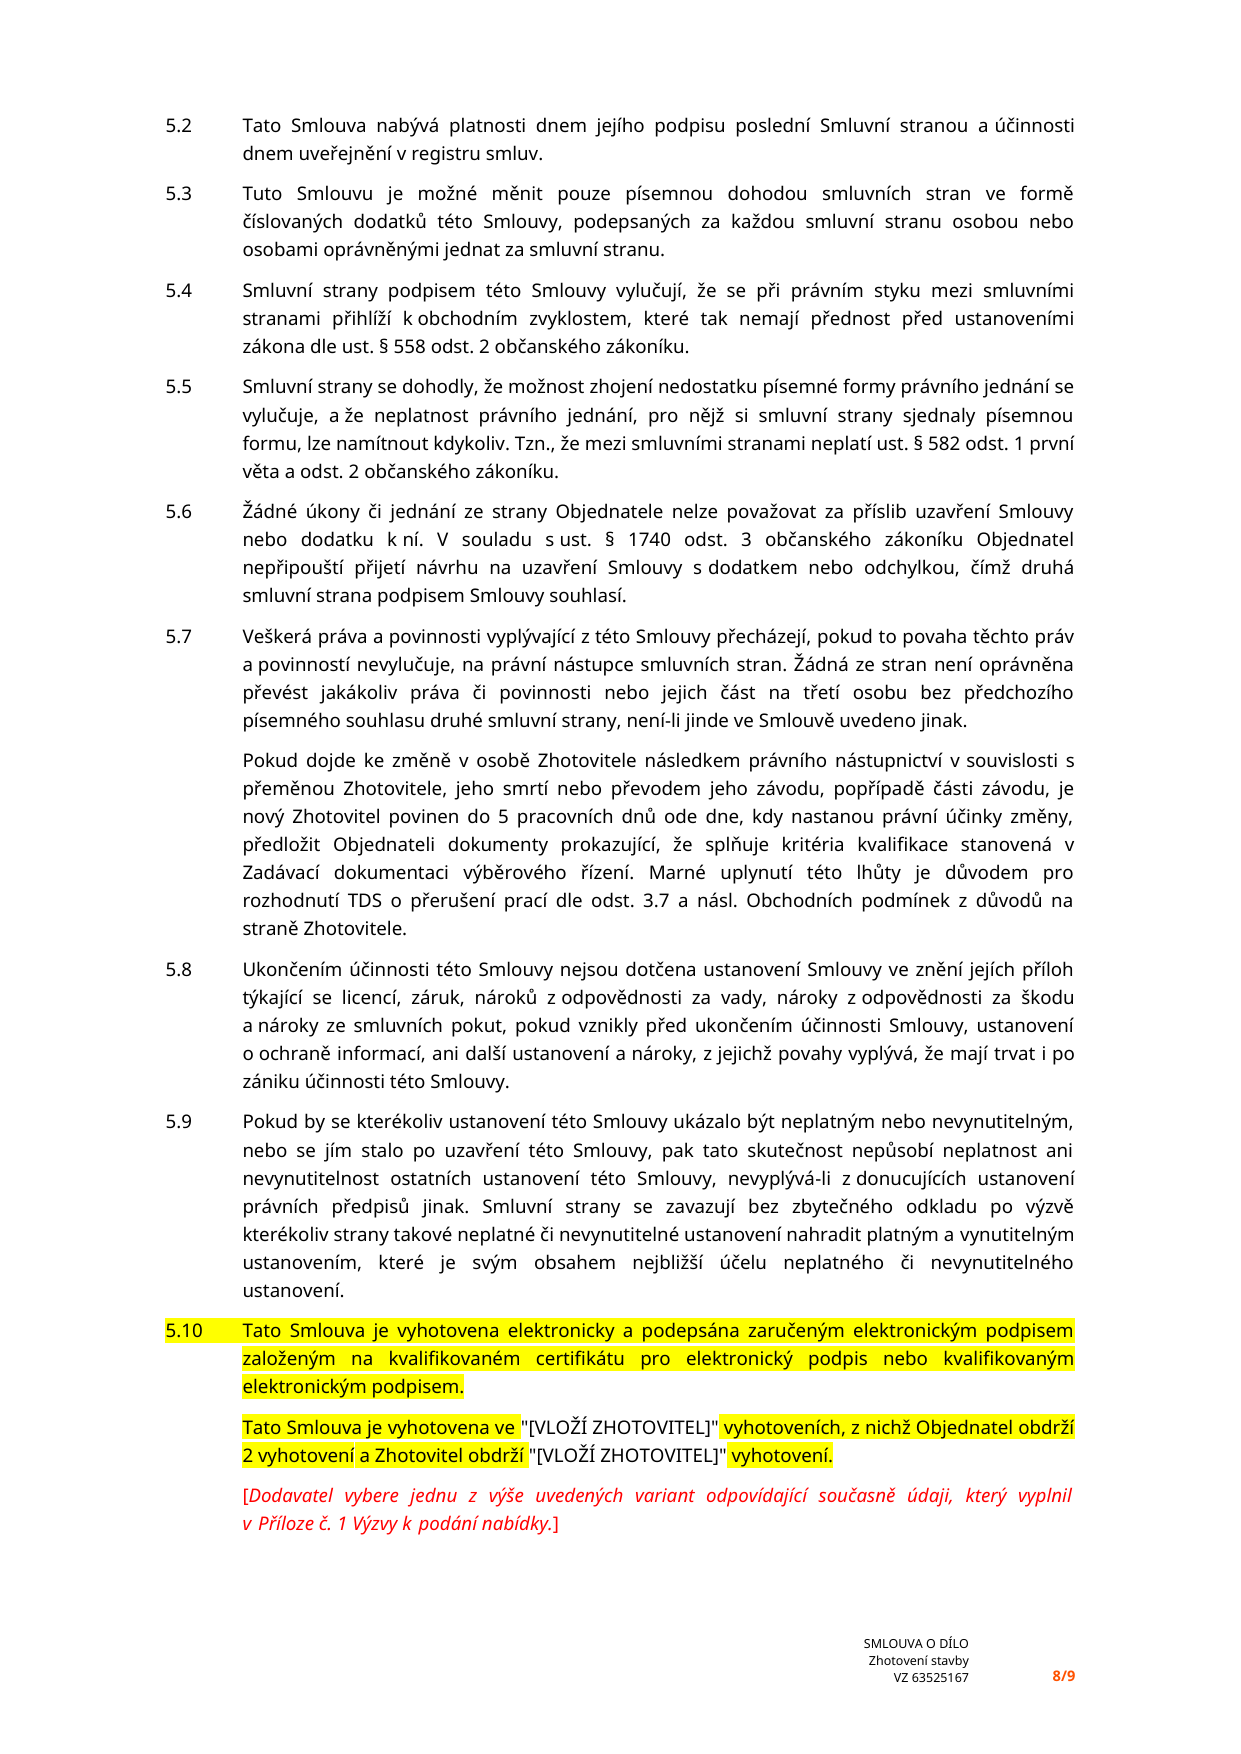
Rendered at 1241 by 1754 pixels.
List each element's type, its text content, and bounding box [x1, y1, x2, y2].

list Tato Smlouva je vyhotovena ve "[VLOŽÍ ZHOTOVITEL]" vyhotoveních, z nichž Objednatel obdrží 2 vyhotovení a Zhotovitel obdrží "[VLOŽÍ ZHOTOVITEL]" vyhotovení. [242, 1414, 1075, 1468]
text Pokud by se kterékoliv ustanovení této Smlouvy ukázalo být neplatným nebo nevynutitelným, nebo se jím stalo po uzavření této Smlouvy, pak tato skutečnost nepůsobí neplatnost ani nevynutitelnost ostatních ustanovení této Smlouvy, nevyplývá-li z donucujících ustanovení právních předpisů jinak. Smluvní strany se zavazují bez zbytečného odkladu po výzvě kterékoliv strany takové neplatné či nevynutitelné ustanovení nahradit platným a vynutitelným ustanovením, které je svým obsahem nejbližší účelu neplatného či nevynutitelného ustanovení. [165, 1109, 1075, 1302]
text Veškerá práva a povinnosti vyplývající z této Smlouvy přecházejí, pokud to povaha těchto práv a povinností nevylučuje, na právní nástupce smluvních stran. Žádná ze stran není oprávněna převést jakákoliv práva či povinnosti nebo jejich část na třetí osobu bez předchozího písemného souhlasu druhé smluvní strany, není-li jinde ve Smlouvě uvedeno jinak. [165, 623, 1075, 733]
list [Dodavatel vybere jednu z výše uvedených variant odpovídající současně údaji, který vyplnil v Příloze č. 1 Výzvy k podání nabídky.] [242, 1483, 1075, 1536]
list Pokud dojde ke změně v osobě Zhotovitele následkem právního nástupnictví v souvislosti s přeměnou Zhotovitele, jeho smrtí nebo převodem jeho závodu, popřípadě části závodu, je nový Zhotovitel povinen do 5 pracovních dnů ode dne, kdy nastanou právní účinky změny, předložit Objednateli dokumenty prokazující, že splňuje kritéria kvalifikace stanovená v Zadávací dokumentaci výběrového řízení. Marné uplynutí této lhůty je důvodem pro rozhodnutí TDS o přerušení prací dle odst. 3.7 a násl. Obchodních podmínek z důvodů na straně Zhotovitele. [242, 748, 1075, 941]
text Ukončením účinnosti této Smlouvy nejsou dotčena ustanovení Smlouvy ve znění jejích příloh týkající se licencí, záruk, nároků z odpovědnosti za vady, nároky z odpovědnosti za škodu a nároky ze smluvních pokut, pokud vznikly před ukončením účinnosti Smlouvy, ustanovení o ochraně informací, ani další ustanovení a nároky, z jejichž povahy vyplývá, že mají trvat i po zániku účinnosti této Smlouvy. [165, 956, 1075, 1094]
text Tato Smlouva je vyhotovena elektronicky a podepsána zaručeným elektronickým podpisem založeným na kvalifikovaném certifikátu pro elektronický podpis nebo kvalifikovaným elektronickým podpisem. [165, 1343, 1075, 1399]
text Tato Smlouva nabývá platnosti dnem jejího podpisu poslední Smluvní stranou a účinnosti dnem uveřejnění v registru smluv. [165, 112, 1075, 166]
text Žádné úkony či jednání ze strany Objednatele nelze považovat za příslib uzavření Smlouvy nebo dodatku k ní. V souladu s ust. § 1740 odst. 3 občanského zákoníku Objednatel nepřipouští přijetí návrhu na uzavření Smlouvy s dodatkem nebo odchylkou, čímž druhá smluvní strana podpisem Smlouvy souhlasí. [165, 498, 1075, 608]
text Smluvní strany podpisem této Smlouvy vylučují, že se při právním styku mezi smluvními stranami přihlíží k obchodním zvyklostem, které tak nemají přednost před ustanoveními zákona dle ust. § 558 odst. 2 občanského zákoníku. [165, 277, 1075, 359]
text Smluvní strany se dohodly, že možnost zhojení nedostatku písemné formy právního jednání se vylučuje, a že neplatnost právního jednání, pro nějž si smluvní strany sjednaly písemnou formu, lze namítnout kdykoliv. Tzn., že mezi smluvními stranami neplatí ust. § 582 odst. 1 první věta a odst. 2 občanského zákoníku. [165, 374, 1075, 483]
text Tuto Smlouvu je možné měnit pouze písemnou dohodou smluvních stran ve formě číslovaných dodatků této Smlouvy, podepsaných za každou smluvní stranu osobou nebo osobami oprávněnými jednat za smluvní stranu. [165, 181, 1075, 262]
